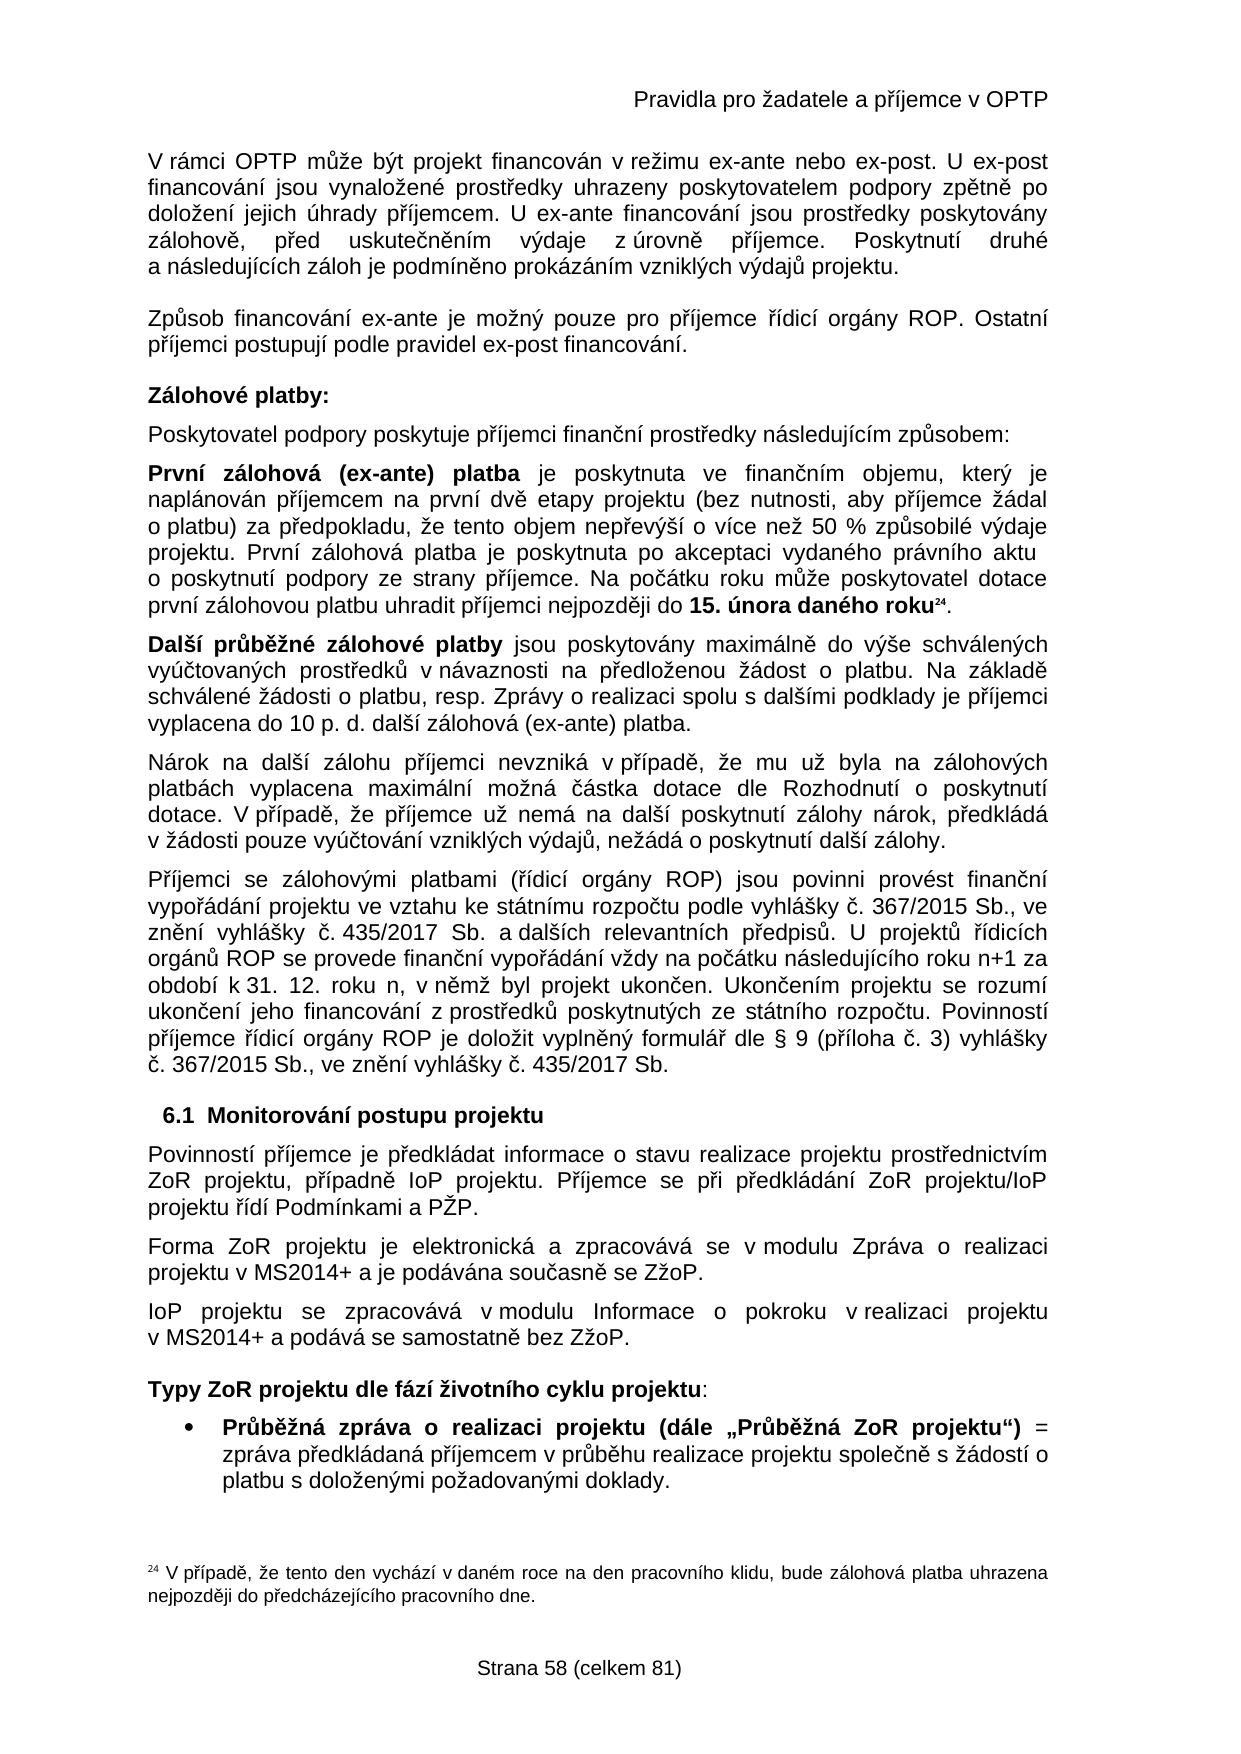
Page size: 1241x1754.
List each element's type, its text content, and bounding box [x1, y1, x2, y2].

text Monitorování postupu projektu [162, 1102, 1048, 1128]
text První zálohová (ex-ante) platba je poskytnuta ve finančním objemu, který je naplánován příjemcem na první dvě etapy projektu (bez nutnosti, aby příjemce žádal o platbu) za předpokladu, že tento objem nepřevýší o více než 50 % způsobilé výdaje projektu. První zálohová platba je poskytnuta po akceptaci vydaného právního aktu o poskytnutí podpory ze strany příjemce. Na počátku roku může poskytovatel dotace první zálohovou platbu uhradit příjemci nejpozději do 15. února daného roku. [148, 460, 1048, 618]
text Nárok na další zálohu příjemci nevzniká v případě, že mu už byla na zálohových platbách vyplacena maximální možná částka dotace dle Rozhodnutí o poskytnutí dotace. V případě, že příjemce už nemá na další poskytnutí zálohy nárok, předkládá v žádosti pouze vyúčtování vzniklých výdajů, nežádá o poskytnutí další zálohy. [148, 748, 1048, 854]
text Příjemci se zálohovými platbami (řídicí orgány ROP) jsou povinni provést finanční vypořádání projektu ve vztahu ke státnímu rozpočtu podle vyhlášky č. 367/2015 Sb., ve znění vyhlášky č. 435/2017 Sb. a dalších relevantních předpisů. U projektů řídicích orgánů ROP se provede finanční vypořádání vždy na počátku následujícího roku n+1 za období k 31. 12. roku n, v němž byl projekt ukončen. Ukončením projektu se rozumí ukončení jeho financování z prostředků poskytnutých ze státního rozpočtu. Povinností příjemce řídicí orgány ROP je doložit vyplněný formulář dle § 9 (příloha č. 3) vyhlášky č. 367/2015 Sb., ve znění vyhlášky č. 435/2017 Sb. [148, 866, 1048, 1077]
text IoP projektu se zpracovává v modulu Informace o pokroku v realizaci projektu v MS2014+ a podává se samostatně bez ZžoP. [148, 1298, 1048, 1351]
text Povinností příjemce je předkládat informace o stavu realizace projektu prostřednictvím ZoR projektu, případně IoP projektu. Příjemce se při předkládání ZoR projektu/IoP projektu řídí Podmínkami a PŽP. [148, 1141, 1048, 1220]
text Způsob financování ex-ante je možný pouze pro příjemce řídicí orgány ROP. Ostatní příjemci postupují podle pravidel ex-post financování. [148, 304, 1048, 357]
text V rámci OPTP může být projekt financován v režimu ex-ante nebo ex-post. U ex-post financování jsou vynaložené prostředky uhrazeny poskytovatelem podpory zpětně po doložení jejich úhrady příjemcem. U ex-ante financování jsou prostředky poskytovány zálohově, před uskutečněním výdaje z úrovně příjemce. Poskytnutí druhé a následujících záloh je podmíněno prokázáním vzniklých výdajů projektu. [148, 148, 1048, 279]
text Zálohové platby: [148, 382, 1048, 408]
text Další průběžné zálohové platby jsou poskytovány maximálně do výše schválených vyúčtovaných prostředků v návaznosti na předloženou žádost o platbu. Na základě schválené žádosti o platbu, resp. Zprávy o realizaci spolu s dalšími podklady je příjemci vyplacena do 10 p. d. další zálohová (ex-ante) platba. [148, 631, 1048, 736]
text Typy ZoR projektu dle fází životního cyklu projektu: [148, 1376, 1048, 1402]
list Průběžná zpráva o realizaci projektu (dále „Průběžná ZoR projektu“) = zpráva předkládaná příjemcem v průběhu realizace projektu společně s žádostí o platbu s doloženými požadovanými doklady. [185, 1414, 1048, 1493]
text Forma ZoR projektu je elektronická a zpracovává se v modulu Zpráva o realizaci projektu v MS2014+ a je podávána současně se ZžoP. [148, 1233, 1048, 1285]
text Poskytovatel podpory poskytuje příjemci finanční prostředky následujícím způsobem: [148, 421, 1048, 447]
